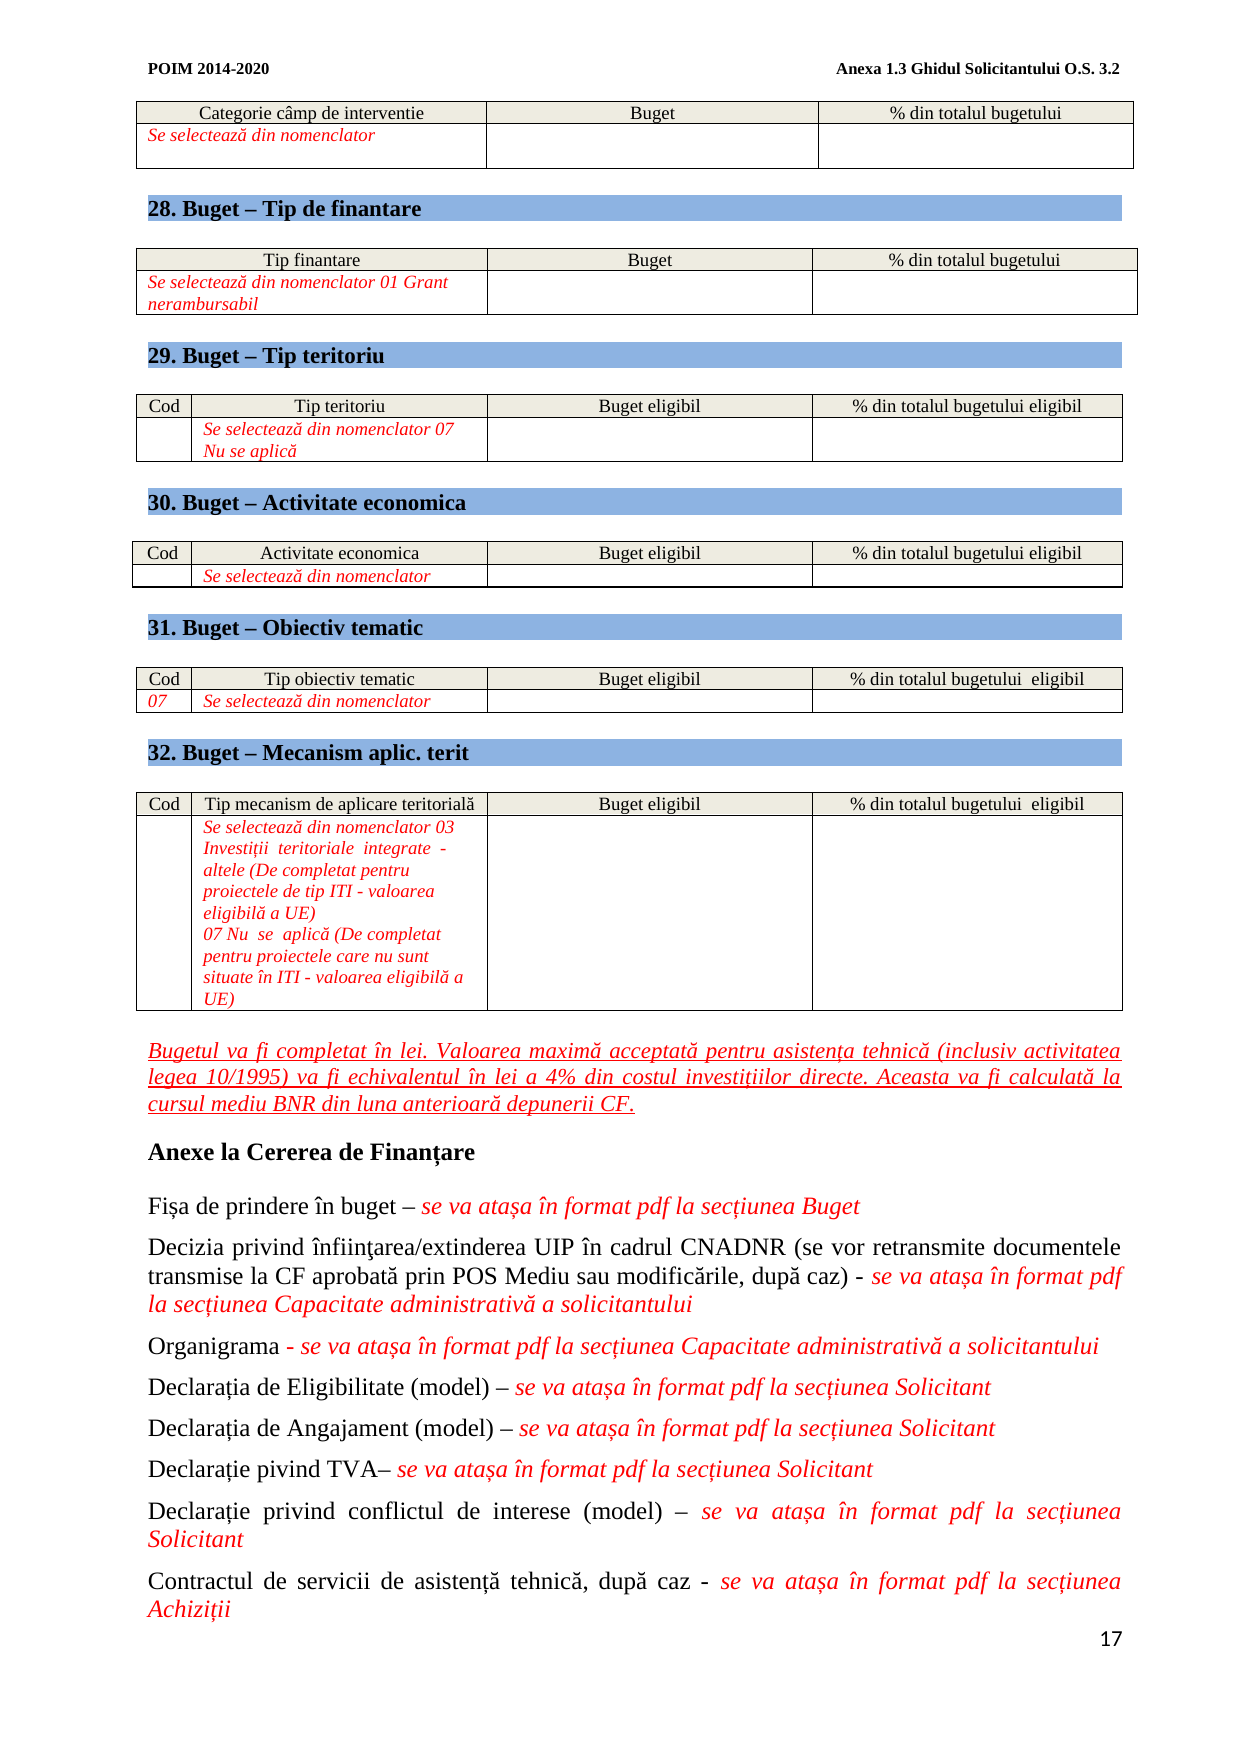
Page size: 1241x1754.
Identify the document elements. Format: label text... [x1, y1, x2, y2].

table_cell [488, 690, 812, 712]
table_cell [133, 565, 191, 586]
table_cell [813, 418, 1122, 461]
text Organigrama - se va atașa în format pdf la secțiunea Capacitate administrativă a solicitantului [148, 1331, 1122, 1359]
table_cell [488, 418, 812, 461]
table_cell [488, 271, 812, 314]
table_header Cod [133, 542, 191, 564]
subtitle 30. Buget – Activitate economica [148, 488, 1122, 515]
table_header Tip mecanism de aplicare teritorială [192, 793, 487, 814]
table_header Activitate economica [192, 542, 487, 564]
table_cell 07 [137, 690, 191, 712]
text Declarația de Angajament (model) – se va atașa în format pdf la secțiunea Solicitant [148, 1413, 1122, 1442]
text Bugetul va fi completat în lei. Valoarea maximă acceptată pentru asistența tehnică (inclusiv activitatea legea 10/1995) va fi echivalentul în lei a 4% din costul investițiilor directe. Aceasta va fi calculată la cursul mediu BNR din luna anterioară depunerii CF. [148, 1061, 1122, 1086]
table_cell [813, 816, 1122, 1009]
text Decizia privind înfiinţarea/extinderea UIP în cadrul CNADNR (se vor retransmite documentele transmise la CF aprobată prin POS Mediu sau modificările, după caz) - se va atașa în format pdf la secțiunea Capacitate administrativă a solicitantului [148, 1232, 1122, 1318]
table_cell [137, 816, 191, 1009]
table_cell [813, 565, 1122, 586]
table_header % din totalul bugetului [813, 249, 1137, 270]
table_cell Se selectează din nomenclator 07 Nu se aplică [192, 418, 487, 461]
table_header Cod [137, 668, 191, 689]
text Anexe la Cererea de Finanțare [148, 1137, 1122, 1166]
table_cell [813, 690, 1122, 712]
subtitle 31. Buget – Obiectiv tematic [148, 614, 1122, 640]
table_cell [488, 816, 812, 1009]
text Fișa de prindere în buget – se va atașa în format pdf la secțiunea Buget [148, 1191, 1122, 1219]
table_cell Se selectează din nomenclator 01 Grant nerambursabil [137, 271, 487, 314]
table_cell [137, 418, 191, 461]
table_cell [488, 565, 812, 586]
subtitle 29. Buget – Tip teritoriu [148, 342, 1122, 368]
table_header % din totalul bugetului eligibil [813, 668, 1122, 689]
table_header % din totalul bugetului [819, 102, 1133, 123]
table_cell Se selectează din nomenclator [192, 690, 487, 712]
subtitle 28. Buget – Tip de finantare [148, 195, 1122, 221]
text Bugetul va fi completat în lei. Valoarea maximă acceptată pentru asistența tehnică (inclusiv activitatea legea 10/1995) va fi echivalentul în lei a 4% din costul investițiilor directe. Aceasta va fi calculată la cursul mediu BNR din luna anterioară depunerii CF. [148, 1037, 1122, 1060]
table_cell Se selectează din nomenclator [137, 124, 486, 167]
table_cell Se selectează din nomenclator 03 Investiții teritoriale integrate - altele (De completat pentru proiectele de tip ITI - valoarea eligibilă a UE) 07 Nu se aplică (De completat pentru proiectele care nu sunt situate în ITI - valoarea eligibilă a UE) [192, 816, 487, 1009]
table_cell [487, 124, 818, 167]
table_header Buget eligibil [488, 793, 812, 814]
text Declarație pivind TVA– se va atașa în format pdf la secțiunea Solicitant [148, 1454, 1122, 1483]
table_cell Se selectează din nomenclator [192, 565, 487, 586]
table_header Buget [487, 102, 818, 123]
table_header Buget eligibil [488, 668, 812, 689]
table_header % din totalul bugetului eligibil [813, 395, 1122, 417]
table_header Tip finantare [137, 249, 487, 270]
table_cell [813, 271, 1137, 314]
table_header Buget [488, 249, 812, 270]
text Declarație privind conflictul de interese (model) – se va atașa în format pdf la secțiunea Solicitant [148, 1496, 1122, 1553]
text Bugetul va fi completat în lei. Valoarea maximă acceptată pentru asistența tehnică (inclusiv activitatea legea 10/1995) va fi echivalentul în lei a 4% din costul investițiilor directe. Aceasta va fi calculată la cursul mediu BNR din luna anterioară depunerii CF. [148, 1088, 1122, 1116]
table_header Tip teritoriu [192, 395, 487, 417]
table_header Tip obiectiv tematic [192, 668, 487, 689]
table_header Categorie câmp de interventie [137, 102, 486, 123]
text Declarația de Eligibilitate (model) – se va atașa în format pdf la secțiunea Solicitant [148, 1372, 1122, 1401]
table_header % din totalul bugetului eligibil [813, 542, 1122, 564]
table_header % din totalul bugetului eligibil [813, 793, 1122, 814]
table_header Cod [137, 395, 191, 417]
table_header Cod [137, 793, 191, 814]
text Contractul de servicii de asistență tehnică, după caz - se va atașa în format pdf la secțiunea Achiziții [148, 1566, 1122, 1623]
table_header Buget eligibil [488, 395, 812, 417]
table_header Buget eligibil [488, 542, 812, 564]
table_cell [819, 124, 1133, 167]
subtitle 32. Buget – Mecanism aplic. terit [148, 739, 1122, 766]
